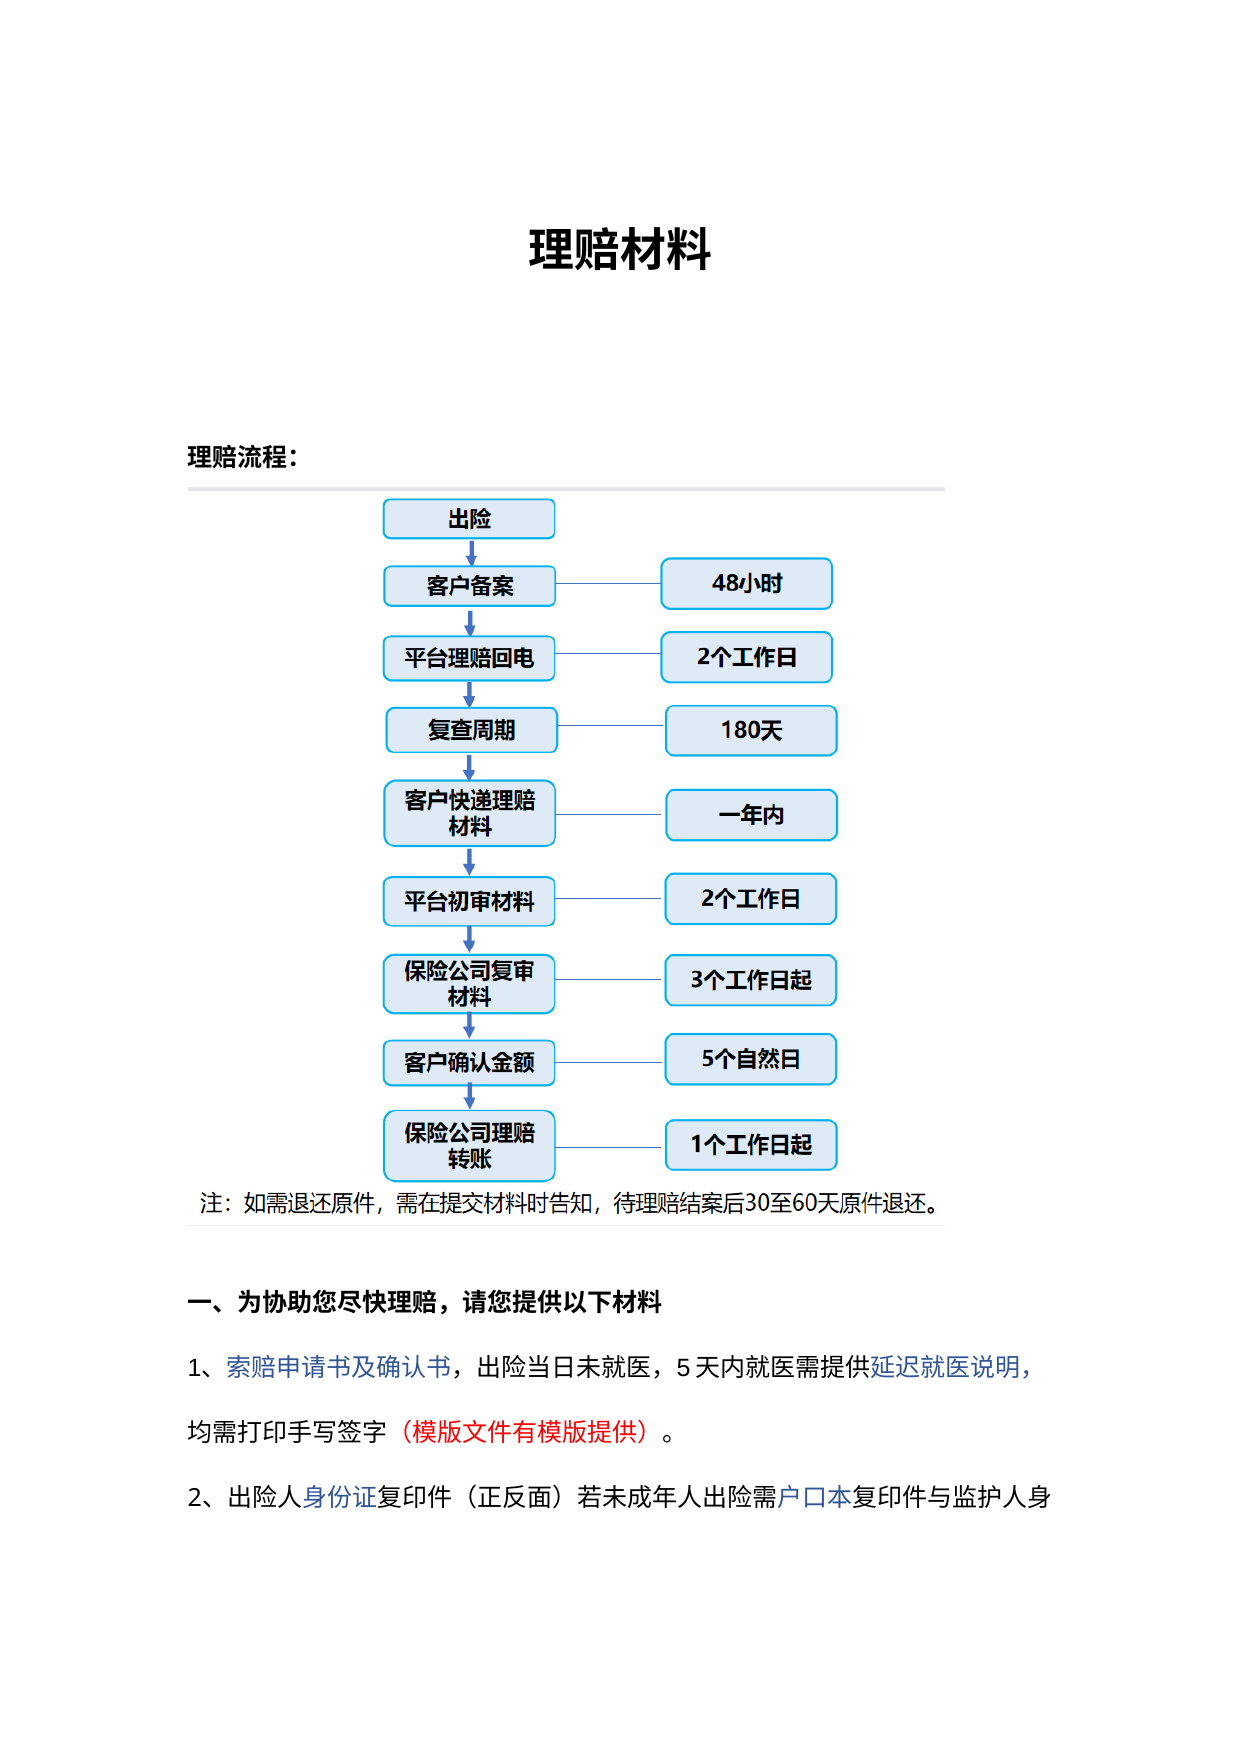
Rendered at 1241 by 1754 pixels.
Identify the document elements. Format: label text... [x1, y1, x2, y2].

text 理赔流程： [187, 423, 1053, 488]
text 一、为协助您尽快理赔，请您提供以下材料 [187, 1268, 1053, 1333]
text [187, 1463, 1053, 1528]
picture [187, 487, 946, 1226]
subtitle 理赔材料 [187, 197, 1053, 295]
text 1、索赔申请书及确认书，出险当日未就医，5天内就医需提供延迟就医说明，均需打印手写签字（模版文件有模版提供）。 [187, 1333, 1053, 1463]
